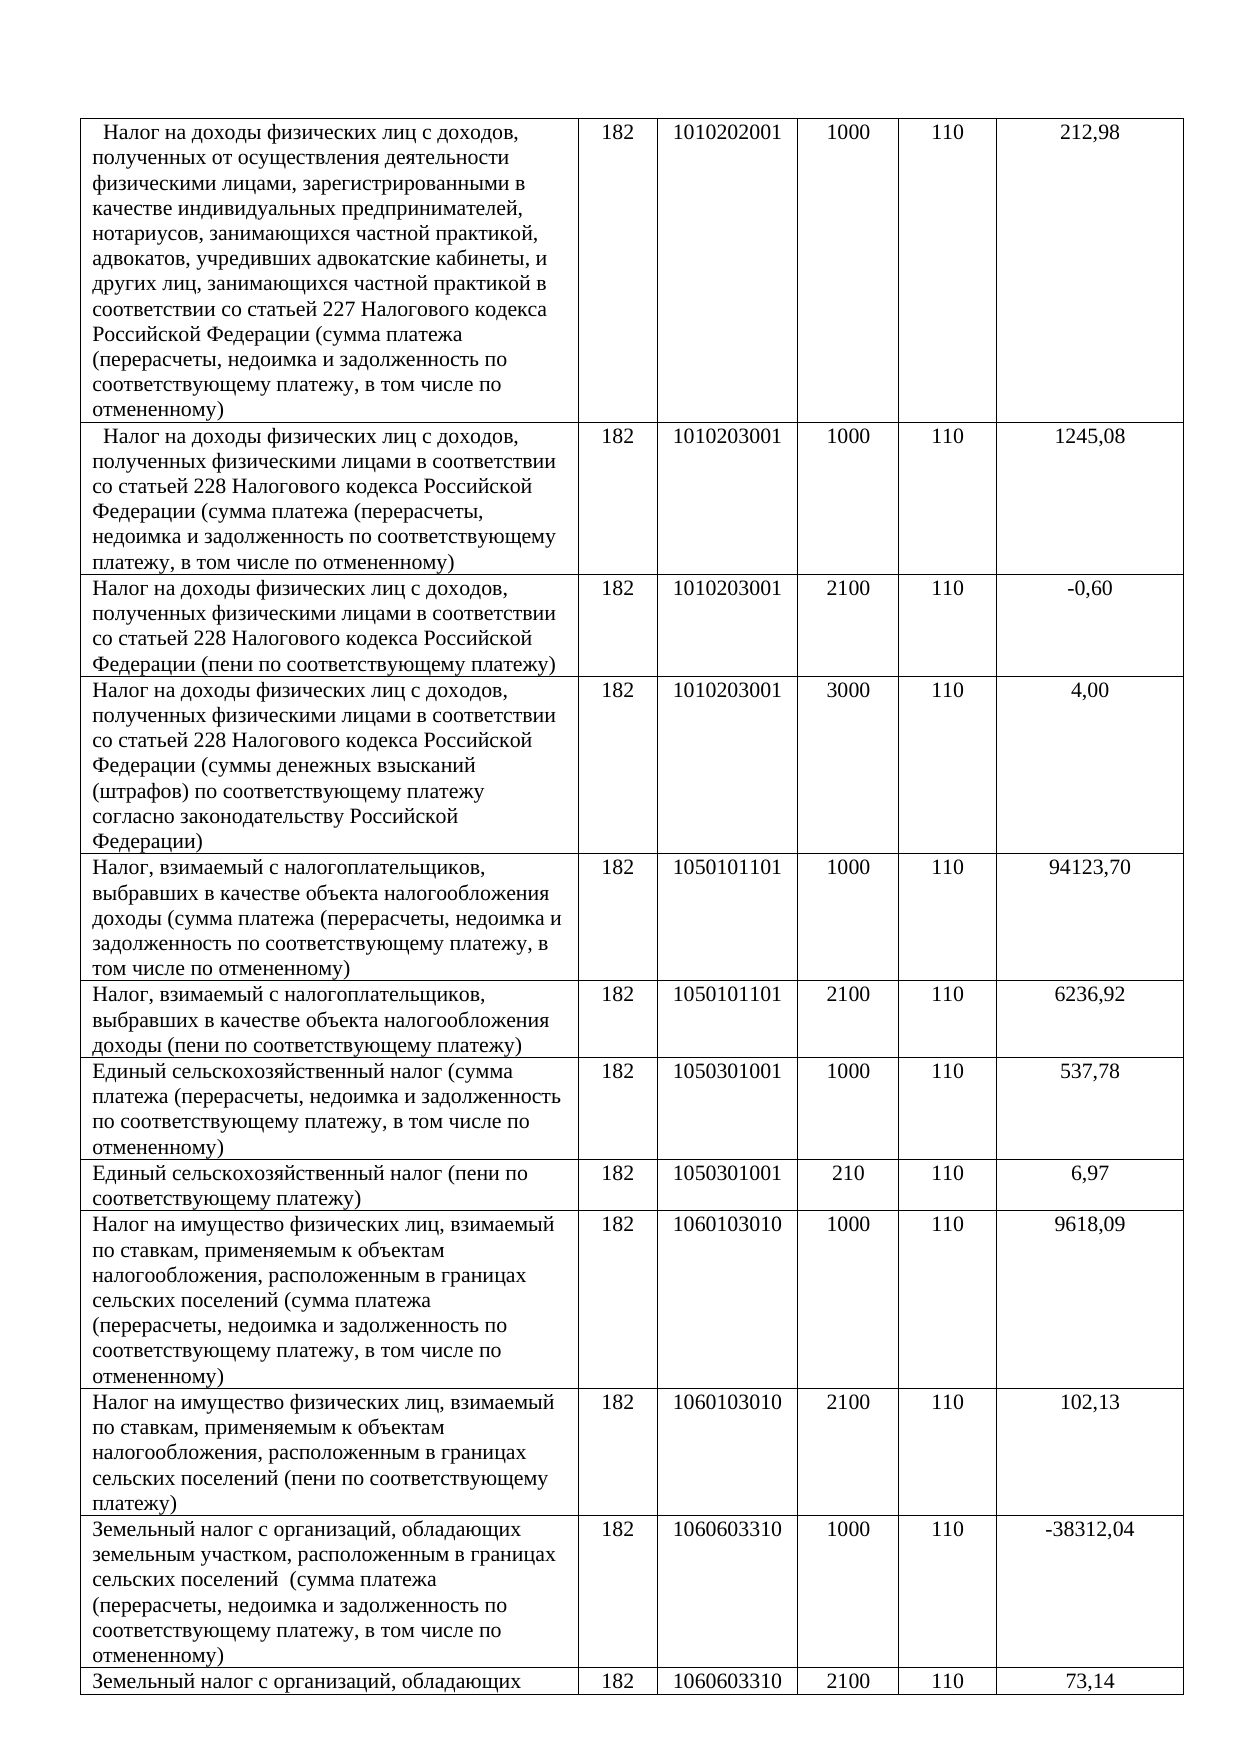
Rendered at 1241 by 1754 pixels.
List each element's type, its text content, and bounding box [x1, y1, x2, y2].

table_cell 210 [798, 1160, 898, 1210]
table_cell 182 [579, 423, 657, 574]
table_cell 182 [579, 1389, 657, 1515]
table_cell 212,98 [997, 119, 1183, 422]
table_cell 110 [899, 1058, 996, 1159]
table_cell 182 [579, 854, 657, 980]
table_cell Налог, взимаемый с налогоплательщиков, выбравших в качестве объекта налогообложения доходы (сумма платежа (перерасчеты, недоимка и задолженность по соответствующему платежу, в том числе по отмененному) [81, 854, 578, 980]
table_cell 182 [579, 1516, 657, 1667]
table_cell 6,97 [997, 1160, 1183, 1210]
table_cell 1010203001 [658, 677, 797, 853]
table_cell 182 [579, 1211, 657, 1388]
table_cell Земельный налог с организаций, обладающих земельным участком, расположенным в границах сельских поселений (сумма платежа (перерасчеты, недоимка и задолженность по соответствующему платежу, в том числе по отмененному) [81, 1516, 578, 1667]
table_cell 110 [899, 677, 996, 853]
table_cell 1000 [798, 1211, 898, 1388]
table_cell 2100 [798, 1668, 898, 1693]
table_cell 2100 [798, 1389, 898, 1515]
table_cell 73,14 [997, 1668, 1183, 1693]
table_cell Единый сельскохозяйственный налог (пени по соответствующему платежу) [81, 1160, 578, 1210]
table_cell Налог, взимаемый с налогоплательщиков, выбравших в качестве объекта налогообложения доходы (пени по соответствующему платежу) [81, 981, 578, 1057]
table_cell 1000 [798, 423, 898, 574]
table_cell 1000 [798, 854, 898, 980]
table_cell 4,00 [997, 677, 1183, 853]
table_cell 2100 [798, 981, 898, 1057]
table_cell 1000 [798, 119, 898, 422]
table_cell 2100 [798, 575, 898, 676]
table_cell 9618,09 [997, 1211, 1183, 1388]
table_cell 182 [579, 1668, 657, 1693]
table_cell 110 [899, 1160, 996, 1210]
table_cell 1245,08 [997, 423, 1183, 574]
table_cell 537,78 [997, 1058, 1183, 1159]
table_cell 110 [899, 1668, 996, 1693]
table_cell Налог на доходы физических лиц с доходов, полученных физическими лицами в соответствии со статьей 228 Налогового кодекса Российской Федерации (сумма платежа (перерасчеты, недоимка и задолженность по соответствующему платежу, в том числе по отмененному) [81, 423, 578, 574]
table_cell 1050101101 [658, 981, 797, 1057]
table_cell 1060103010 [658, 1389, 797, 1515]
table_cell 182 [579, 981, 657, 1057]
table_cell 110 [899, 981, 996, 1057]
table_cell 1050301001 [658, 1160, 797, 1210]
table_cell 1060103010 [658, 1211, 797, 1388]
table_cell Налог на имущество физических лиц, взимаемый по ставкам, применяемым к объектам налогообложения, расположенным в границах сельских поселений (сумма платежа (перерасчеты, недоимка и задолженность по соответствующему платежу, в том числе по отмененному) [81, 1211, 578, 1388]
table_cell 3000 [798, 677, 898, 853]
table_cell 182 [579, 677, 657, 853]
table_cell 1010202001 [658, 119, 797, 422]
table_cell 110 [899, 854, 996, 980]
table_cell 102,13 [997, 1389, 1183, 1515]
table_cell 182 [579, 119, 657, 422]
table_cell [81, 1668, 578, 1693]
table_cell Единый сельскохозяйственный налог (сумма платежа (перерасчеты, недоимка и задолженность по соответствующему платежу, в том числе по отмененному) [81, 1058, 578, 1159]
table_cell Налог на доходы физических лиц с доходов, полученных физическими лицами в соответствии со статьей 228 Налогового кодекса Российской Федерации (суммы денежных взысканий (штрафов) по соответствующему платежу согласно законодательству Российской Федерации) [81, 677, 578, 853]
table_cell 1000 [798, 1058, 898, 1159]
table_cell 1010203001 [658, 423, 797, 574]
table_cell 1050101101 [658, 854, 797, 980]
table_cell -38312,04 [997, 1516, 1183, 1667]
table_cell Налог на доходы физических лиц с доходов, полученных от осуществления деятельности физическими лицами, зарегистрированными в качестве индивидуальных предпринимателей, нотариусов, занимающихся частной практикой, адвокатов, учредивших адвокатские кабинеты, и других лиц, занимающихся частной практикой в соответствии со статьей 227 Налогового кодекса Российской Федерации (сумма платежа (перерасчеты, недоимка и задолженность по соответствующему платежу, в том числе по отмененному) [81, 119, 578, 422]
table_cell 1010203001 [658, 575, 797, 676]
table_cell 182 [579, 575, 657, 676]
table_cell 6236,92 [997, 981, 1183, 1057]
table_cell 94123,70 [997, 854, 1183, 980]
table_cell 110 [899, 1389, 996, 1515]
table_cell 182 [579, 1058, 657, 1159]
table_cell Налог на имущество физических лиц, взимаемый по ставкам, применяемым к объектам налогообложения, расположенным в границах сельских поселений (пени по соответствующему платежу) [81, 1389, 578, 1515]
table_cell Налог на доходы физических лиц с доходов, полученных физическими лицами в соответствии со статьей 228 Налогового кодекса Российской Федерации (пени по соответствующему платежу) [81, 575, 578, 676]
table_cell -0,60 [997, 575, 1183, 676]
table_cell 110 [899, 575, 996, 676]
table_cell 110 [899, 1211, 996, 1388]
table_cell 1060603310 [658, 1668, 797, 1693]
table_cell 1060603310 [658, 1516, 797, 1667]
table_cell 110 [899, 423, 996, 574]
table_cell 182 [579, 1160, 657, 1210]
table_cell 1000 [798, 1516, 898, 1667]
table_cell 110 [899, 119, 996, 422]
table_cell 110 [899, 1516, 996, 1667]
table_cell 1050301001 [658, 1058, 797, 1159]
